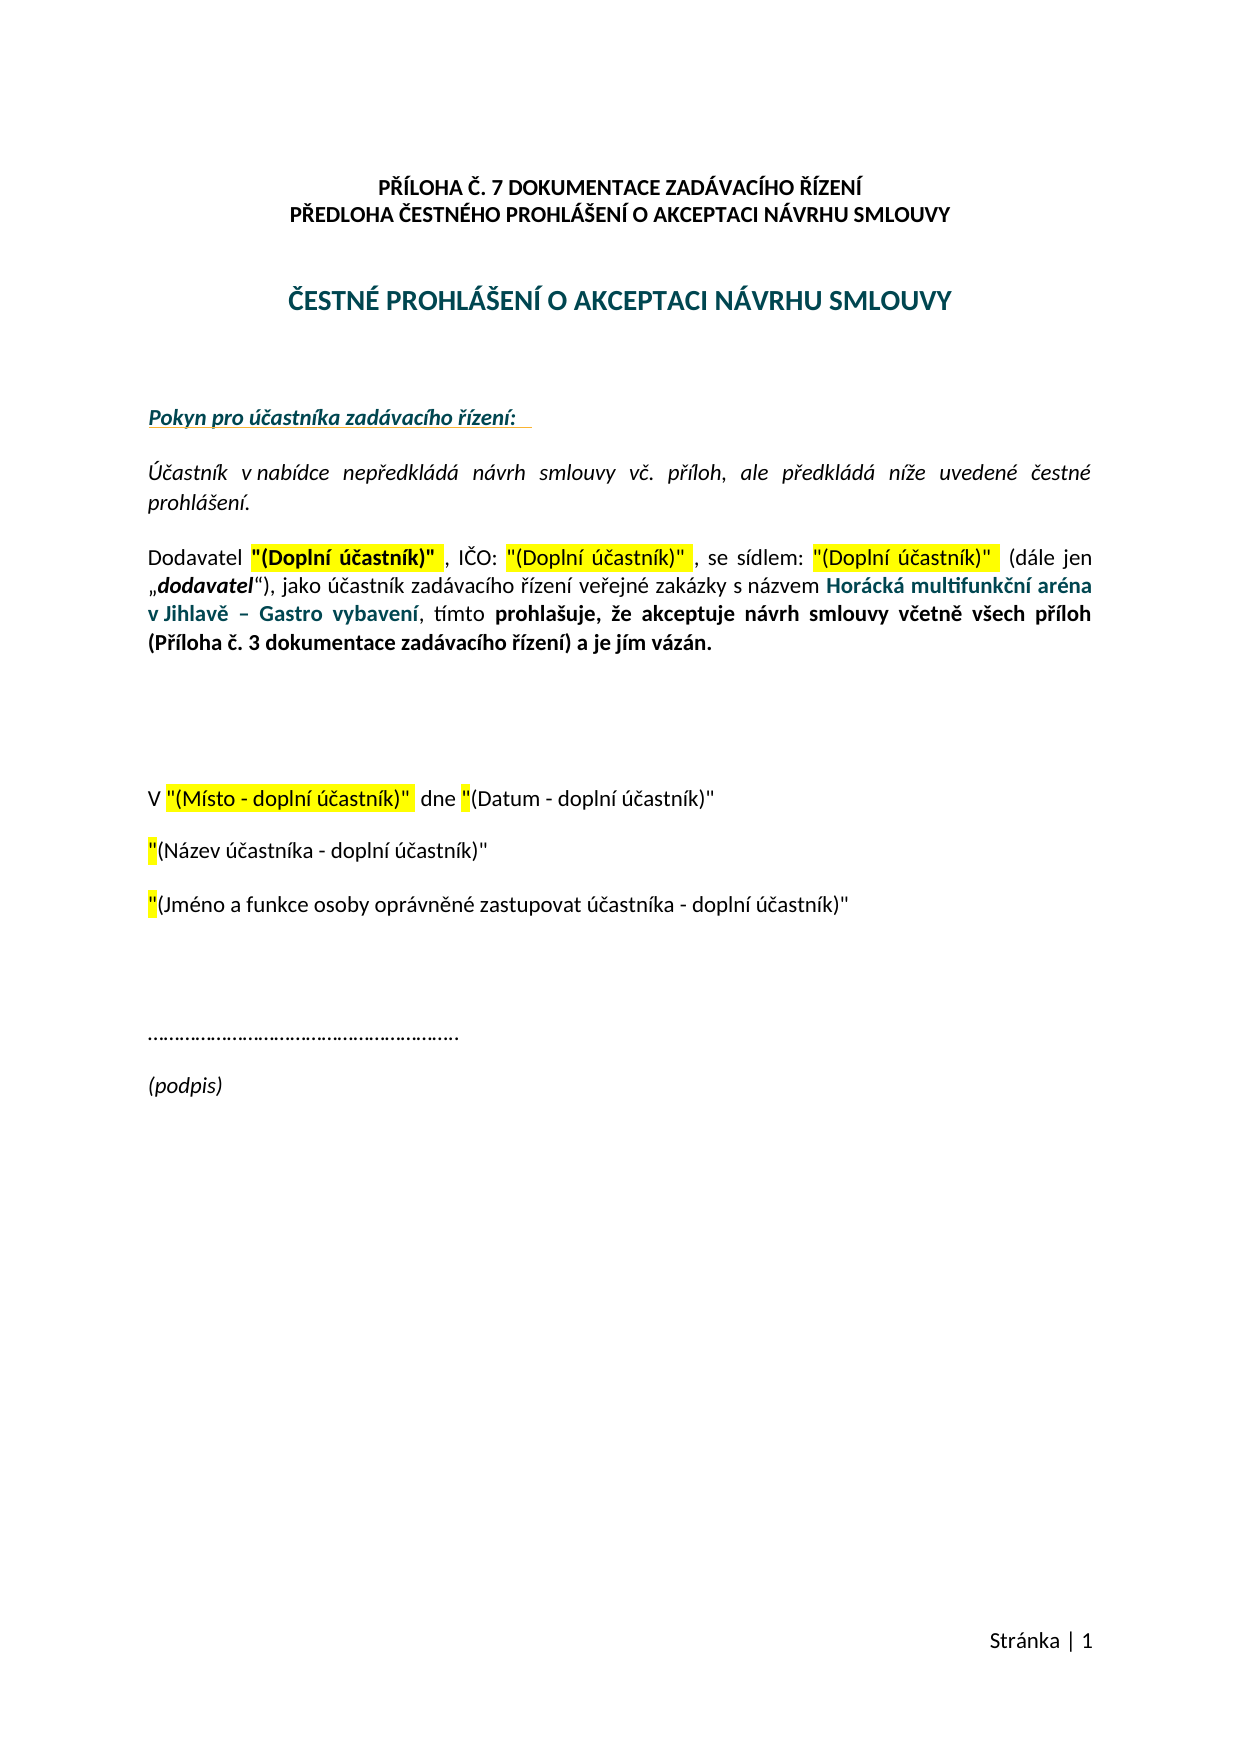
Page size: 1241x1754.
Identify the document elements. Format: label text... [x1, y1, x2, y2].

text Příloha č. 7 dokumentace zadávacího řízení [148, 173, 1093, 201]
text čestné prohlášení o akceptaci návrhu smlouvy [148, 282, 1093, 317]
text V dne [415, 784, 461, 812]
text Pokyn pro účastníka zadávacího řízení: [148, 403, 1093, 431]
text Předloha čestného prohlášení o akceptaci návrhu smlouvy [148, 201, 1093, 229]
text V dne [470, 784, 1093, 812]
text Účastník v nabídce nepředkládá návrh smlouvy vč. příloh, ale předkládá níže uvedené čestné prohlášení. [148, 458, 1093, 516]
text V dne [148, 784, 166, 812]
text Dodavatel , IČO: , se sídlem: (dále jen „dodavatel“), jako účastník zadávacího řízení veřejné zakázky s názvem Horácká multifunkční aréna v Jihlavě – Gastro vybavení, tímto prohlašuje, že akceptuje návrh smlouvy včetně všech příloh (Příloha č. 3 dokumentace zadávacího řízení) a je jím vázán. [148, 543, 1093, 656]
text (podpis) [148, 1071, 1093, 1099]
text ………………………………………………….. [148, 1018, 1093, 1046]
